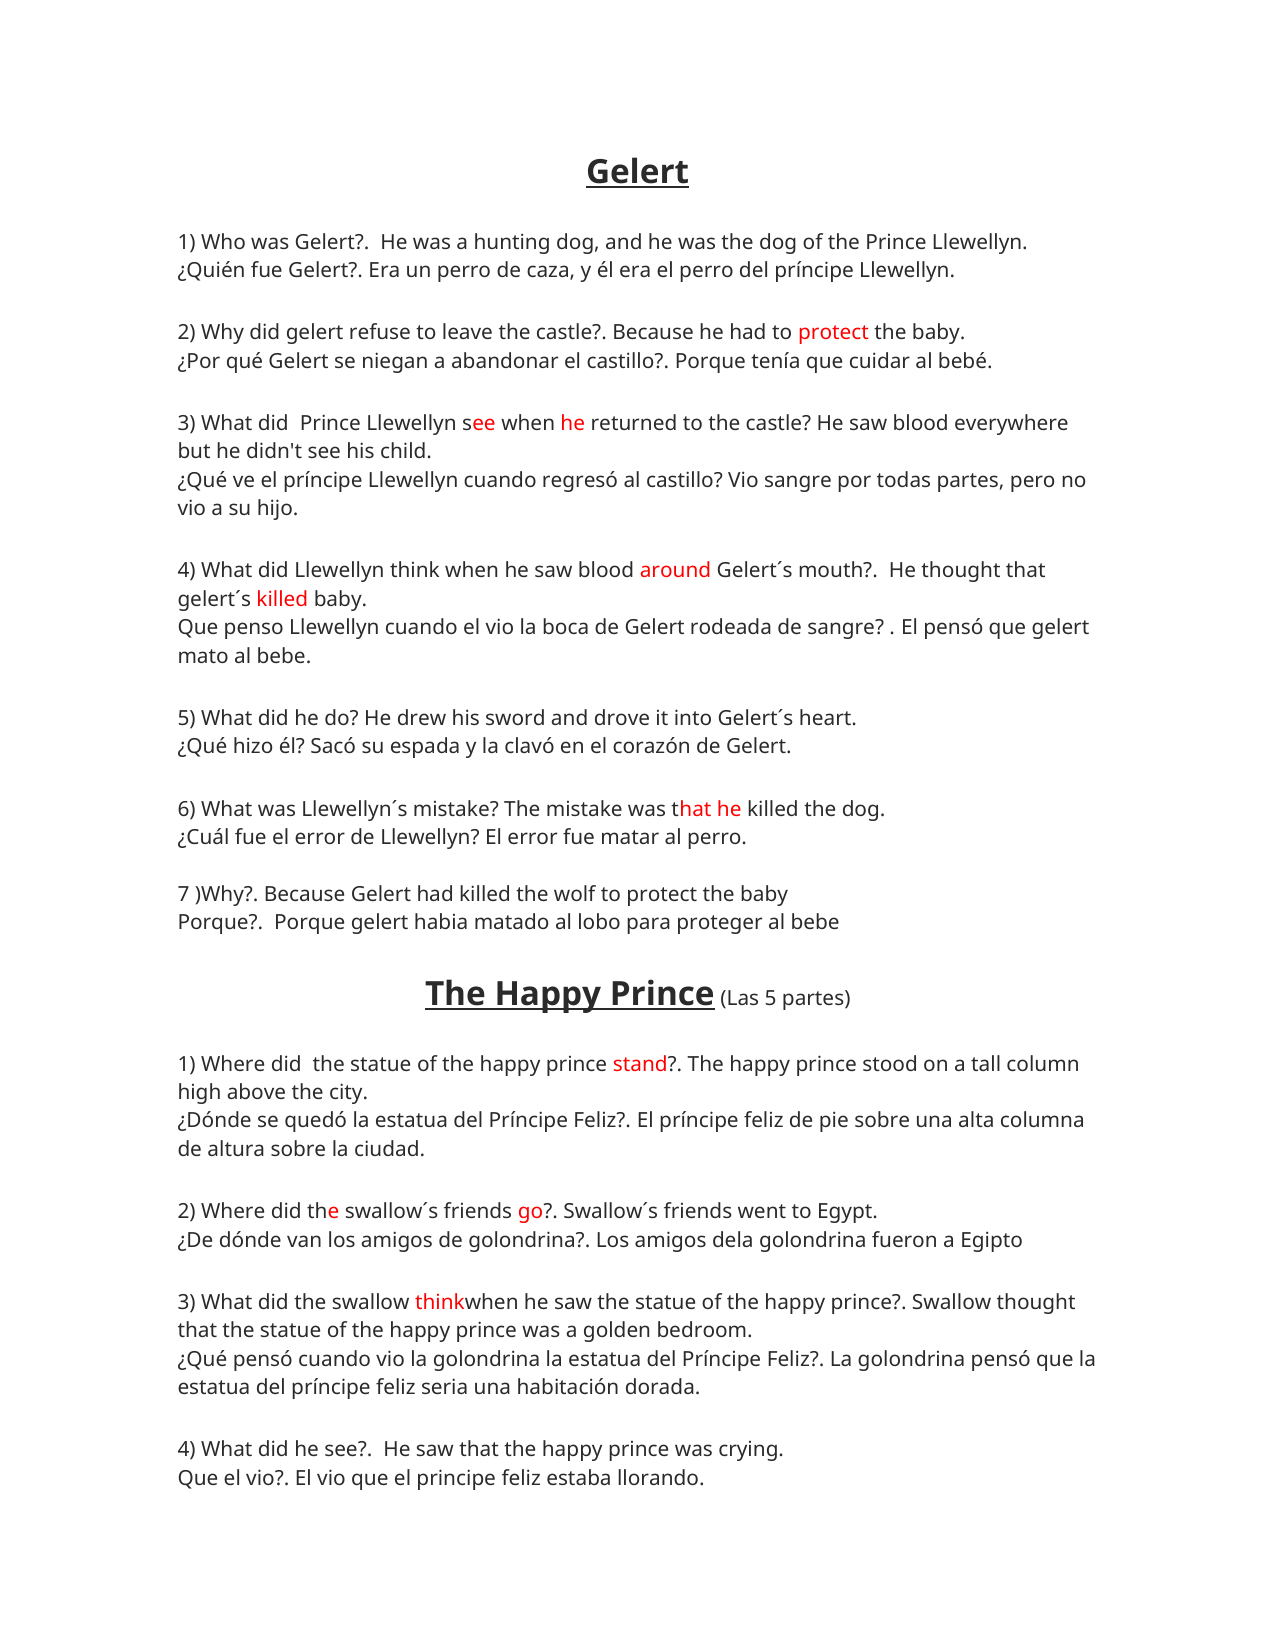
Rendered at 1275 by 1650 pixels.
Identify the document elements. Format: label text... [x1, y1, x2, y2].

text 5) What did he do? He drew his sword and drove it into Gelert´s heart. ¿Qué hizo él? Sacó su espada y la clavó en el corazón de Gelert. [177, 703, 1098, 760]
text 4) What did he see?. He saw that the happy prince was crying. Que el vio?. El vio que el principe feliz estaba llorando. [177, 1434, 1098, 1491]
text 6) What was Llewellyn´s mistake? The mistake was that he killed the dog. ¿Cuál fue el error de Llewellyn? El error fue matar al perro. 7 )Why?. Because Gelert had killed the wolf to protect the baby Porque?. Porque gelert habia matado al lobo para proteger al bebe [177, 794, 1098, 936]
text 3) What did the swallow thinkwhen he saw the statue of the happy prince?. Swallow thought that the statue of the happy prince was a golden bedroom. ¿Qué pensó cuando vio la golondrina la estatua del Príncipe Feliz?. La golondrina pensó que la estatua del príncipe feliz seria una habitación dorada. [177, 1287, 1098, 1401]
text 3) What did Prince Llewellyn see when he returned to the castle? He saw blood everywhere but he didn't see his child. ¿Qué ve el príncipe Llewellyn cuando regresó al castillo? Vio sangre por todas partes, pero no vio a su hijo. [177, 408, 1098, 522]
text 2) Where did the swallow´s friends go?. Swallow´s friends went to Egypt. ¿De dónde van los amigos de golondrina?. Los amigos dela golondrina fueron a Egipto [177, 1196, 1098, 1253]
text 4) What did Llewellyn think when he saw blood around Gelert´s mouth?. He thought that gelert´s killed baby. Que penso Llewellyn cuando el vio la boca de Gelert rodeada de sangre? . El pensó que gelert mato al bebe. [177, 556, 1098, 669]
text Gelert [177, 148, 1098, 193]
text 1) Who was Gelert?. He was a hunting dog, and he was the dog of the Prince Llewellyn. ¿Quién fue Gelert?. Era un perro de caza, y él era el perro del príncipe Llewellyn. [177, 227, 1098, 284]
text 1) Where did the statue of the happy prince stand?. The happy prince stood on a tall column high above the city. ¿Dónde se quedó la estatua del Príncipe Feliz?. El príncipe feliz de pie sobre una alta columna de altura sobre la ciudad. [177, 1049, 1098, 1162]
text 2) Why did gelert refuse to leave the castle?. Because he had to protect the baby. ¿Por qué Gelert se niegan a abandonar el castillo?. Porque tenía que cuidar al bebé. [177, 317, 1098, 374]
text The Happy Prince (Las 5 partes) [177, 969, 1098, 1015]
